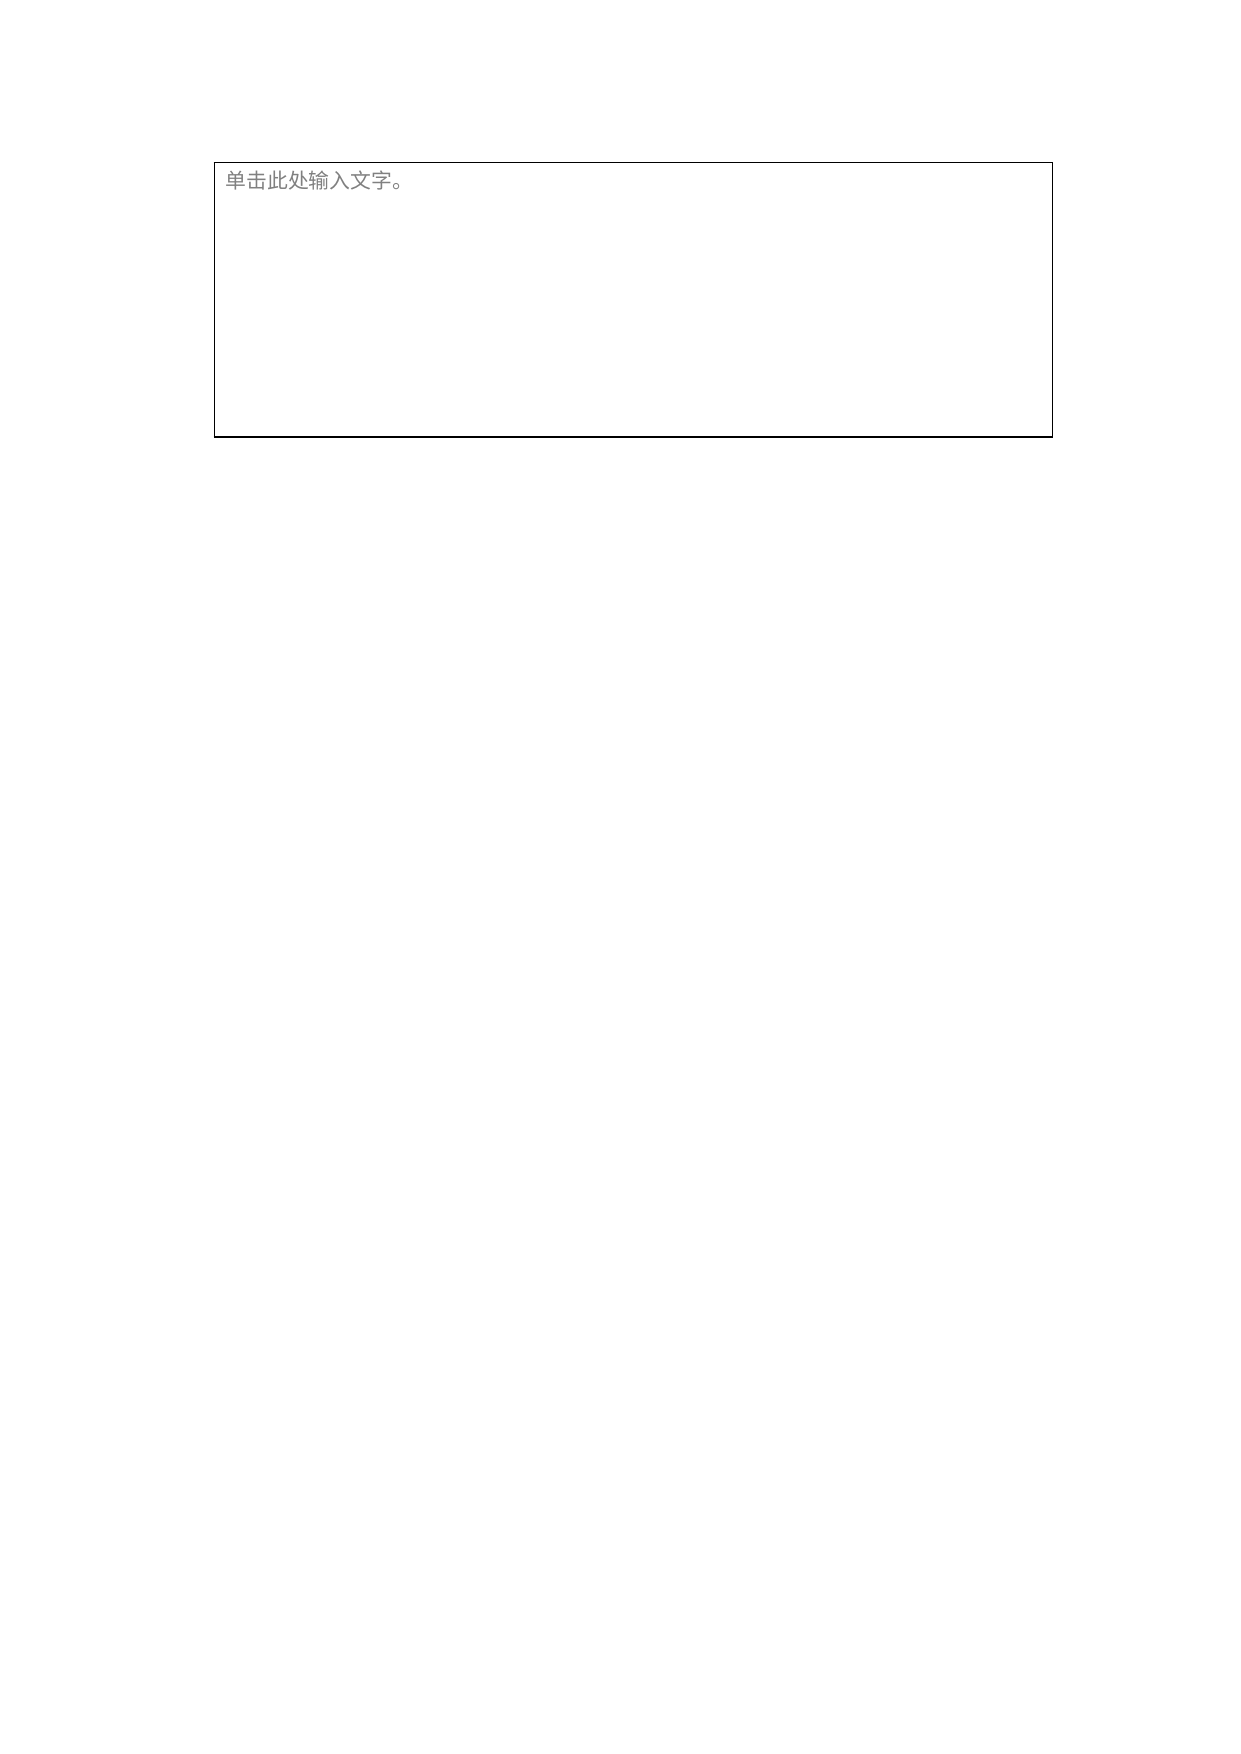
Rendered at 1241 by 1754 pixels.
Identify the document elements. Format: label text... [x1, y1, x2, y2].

table_header 单击此处输入文字。 [215, 163, 1052, 436]
